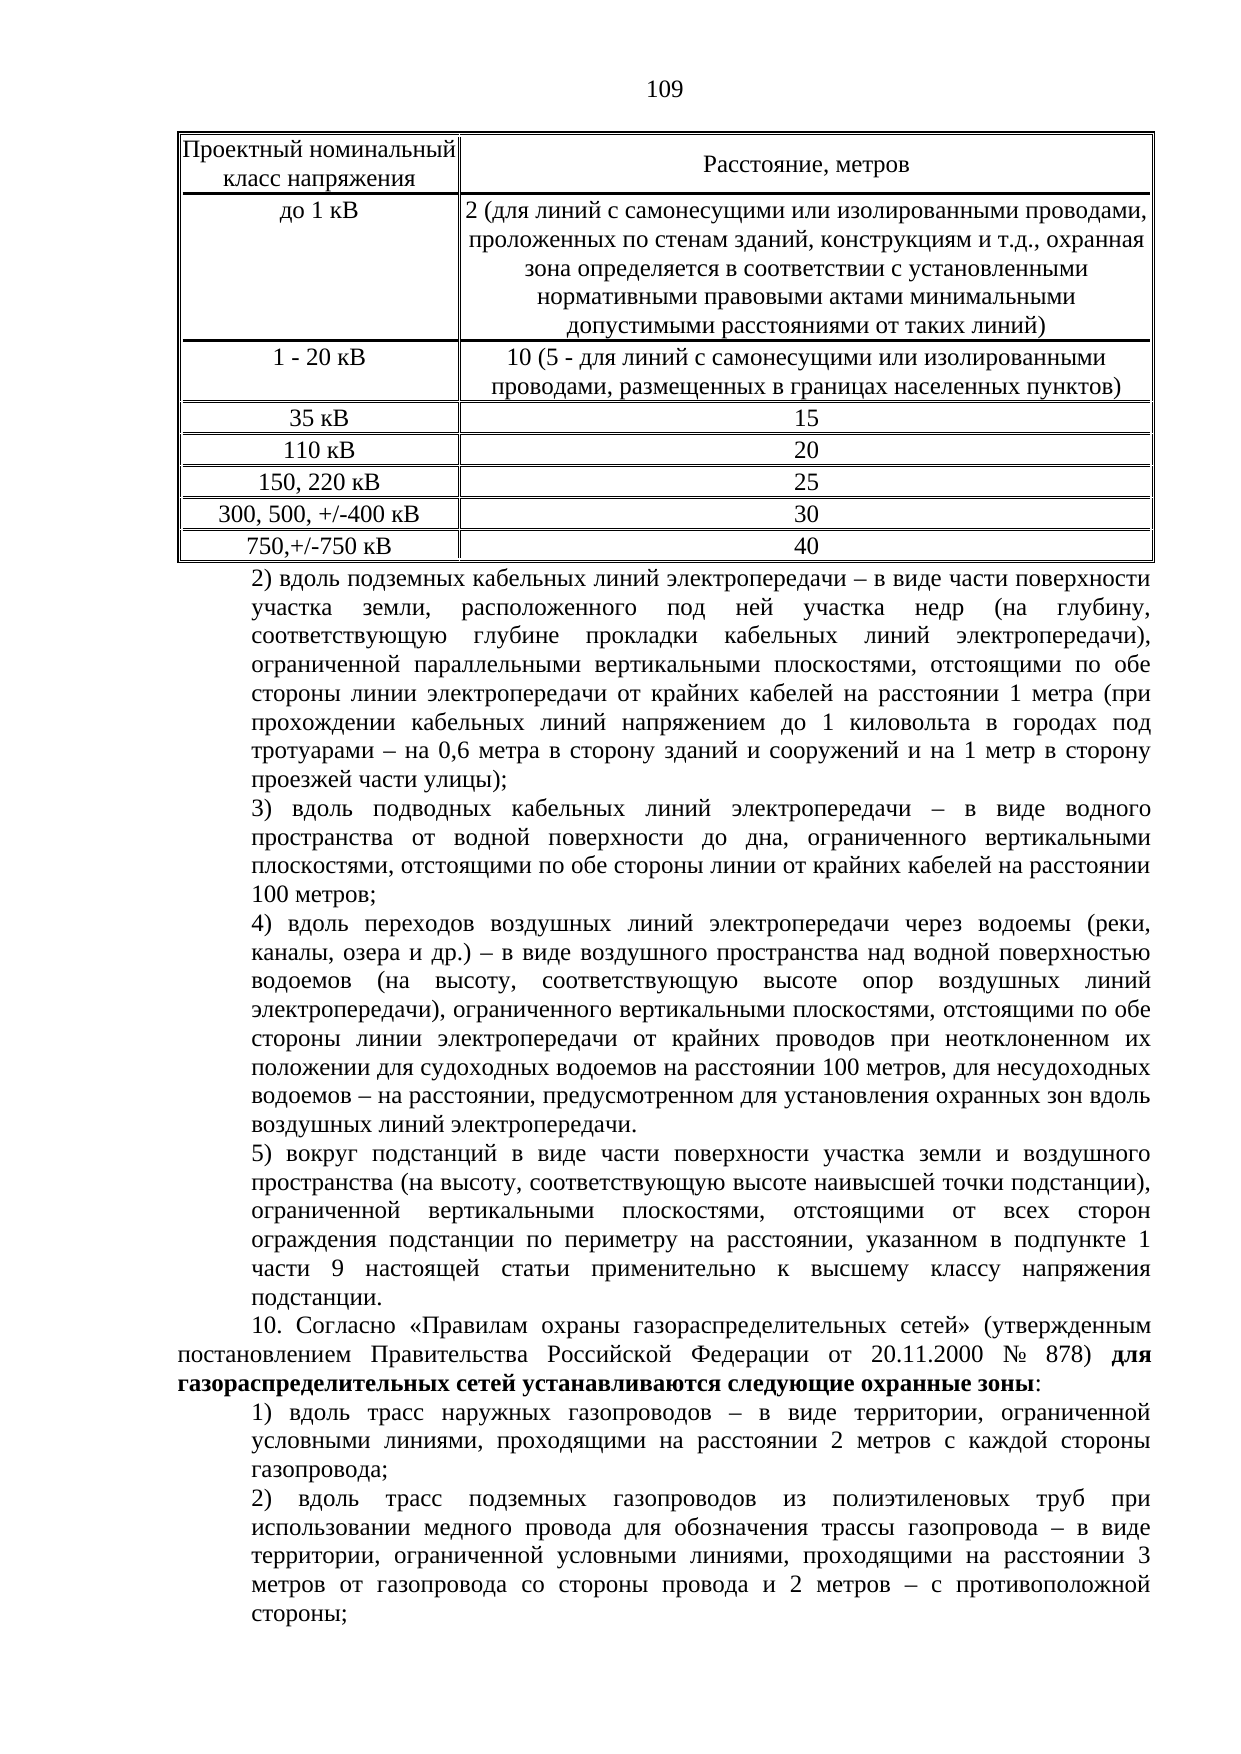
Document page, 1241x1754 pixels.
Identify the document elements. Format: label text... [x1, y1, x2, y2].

table_cell 20 [460, 432, 1153, 464]
table_cell до 1 кВ [181, 192, 458, 339]
table_cell 300, 500, +/-400 кВ [179, 496, 459, 528]
text 2) вдоль подземных кабельных линий электропередачи – в виде части поверхности участка земли, расположенного под ней участка недр (на глубину, соответствующую глубине прокладки кабельных линий электропередачи), ограниченной параллельными вертикальными плоскостями, отстоящими по обе стороны линии электропередачи от крайних кабелей на расстоянии 1 метра (при прохождении кабельных линий напряжением до 1 киловольта в городах под тротуарами – на 0,6 метра в сторону зданий и сооружений и на 1 метр в сторону проезжей части улицы); [251, 563, 1152, 793]
text 10. Согласно «Правилам охраны газораспределительных сетей» (утвержденным постановлением Правительства Российской Федерации от 20.11.2000 № 878) для газораспределительных сетей устанавливаются следующие охранные зоны: [177, 1310, 1152, 1397]
table_cell 750,+/-750 кВ [179, 528, 459, 559]
table_header Проектный номинальный класс напряжения [181, 135, 459, 192]
text 2) вдоль трасс подземных газопроводов из полиэтиленовых труб при использовании медного провода для обозначения трассы газопровода – в виде территории, ограниченной условными линиями, проходящими на расстоянии 3 метров от газопровода со стороны провода и 2 метров – с противоположной стороны; [251, 1483, 1152, 1627]
table_cell 110 кВ [179, 432, 459, 464]
table_cell 150, 220 кВ [179, 464, 459, 496]
table_cell 40 [460, 528, 1153, 559]
text 3) вдоль подводных кабельных линий электропередачи – в виде водного пространства от водной поверхности до дна, ограниченного вертикальными плоскостями, отстоящими по обе стороны линии от крайних кабелей на расстоянии 100 метров; [251, 793, 1152, 908]
text 4) вдоль переходов воздушных линий электропередачи через водоемы (реки, каналы, озера и др.) – в виде воздушного пространства над водной поверхностью водоемов (на высоту, соответствующую высоте опор воздушных линий электропередачи), ограниченного вертикальными плоскостями, отстоящими по обе стороны линии электропередачи от крайних проводов при неотклоненном их положении для судоходных водоемов на расстоянии 100 метров, для несудоходных водоемов – на расстоянии, предусмотренном для установления охранных зон вдоль воздушных линий электропередачи. [251, 908, 1152, 1138]
table_cell 25 [460, 464, 1153, 496]
table_header Расстояние, метров [460, 135, 1152, 192]
table_cell 2 (для линий с самонесущими или изолированными проводами, проложенных по стенам зданий, конструкциям и т.д., охранная зона определяется в соответствии с установленными нормативными правовыми актами минимальными допустимыми расстояниями от таких линий) [461, 192, 1152, 339]
text 1) вдоль трасс наружных газопроводов – в виде территории, ограниченной условными линиями, проходящими на расстоянии 2 метров с каждой стороны газопровода; [251, 1397, 1152, 1483]
table_cell 15 [460, 400, 1153, 432]
text 5) вокруг подстанций в виде части поверхности участка земли и воздушного пространства (на высоту, соответствующую высоте наивысшей точки подстанции), ограниченной вертикальными плоскостями, отстоящими от всех сторон ограждения подстанции по периметру на расстоянии, указанном в подпункте 1 части 9 настоящей статьи применительно к высшему классу напряжения подстанции. [251, 1138, 1152, 1310]
table_cell 30 [460, 496, 1153, 528]
table_cell 10 (5 - для линий с самонесущими или изолированными проводами, размещенных в границах населенных пунктов) [461, 339, 1152, 400]
table_cell 35 кВ [179, 400, 459, 432]
table_cell 1 - 20 кВ [181, 339, 458, 400]
